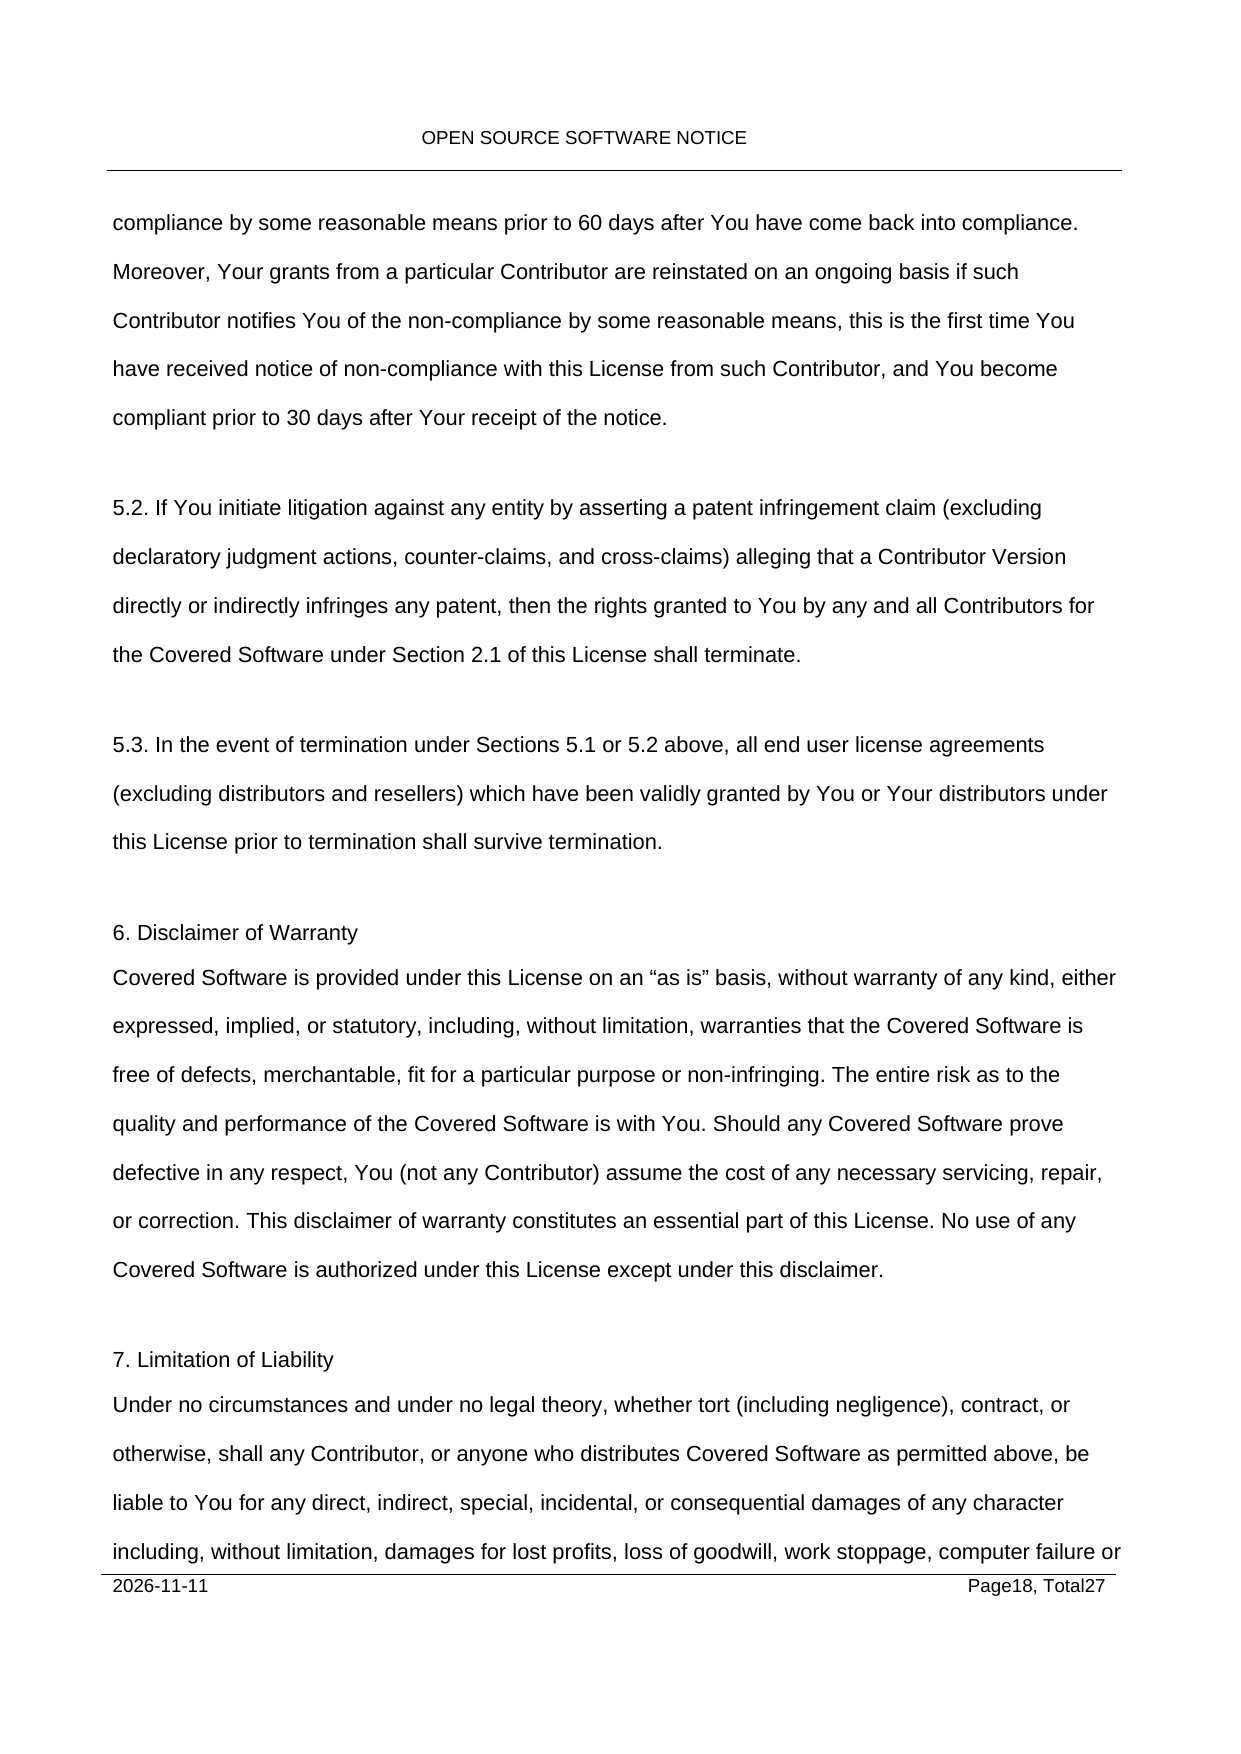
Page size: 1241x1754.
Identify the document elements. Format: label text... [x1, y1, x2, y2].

text 6. Disclaimer of Warranty [112, 916, 1128, 948]
text 5.2. If You initiate litigation against any entity by asserting a patent infringement claim (excluding declaratory judgment actions, counter-claims, and cross-claims) alleging that a Contributor Version directly or indirectly infringes any patent, then the rights granted to You by any and all Contributors for the Covered Software under Section 2.1 of this License shall terminate. [112, 492, 1128, 670]
text 7. Limitation of Liability [112, 1343, 1128, 1376]
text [112, 206, 1128, 434]
text Covered Software is provided under this License on an “as is” basis, without warranty of any kind, either expressed, implied, or statutory, including, without limitation, warranties that the Covered Software is free of defects, merchantable, fit for a particular purpose or non-infringing. The entire risk as to the quality and performance of the Covered Software is with You. Should any Covered Software prove defective in any respect, You (not any Contributor) assume the cost of any necessary servicing, repair, or correction. This disclaimer of warranty constitutes an essential part of this License. No use of any Covered Software is authorized under this License except under this disclaimer. [112, 961, 1128, 1286]
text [112, 1389, 1128, 1567]
text 5.3. In the event of termination under Sections 5.1 or 5.2 above, all end user license agreements (excluding distributors and resellers) which have been validly granted by You or Your distributors under this License prior to termination shall survive termination. [112, 728, 1128, 858]
